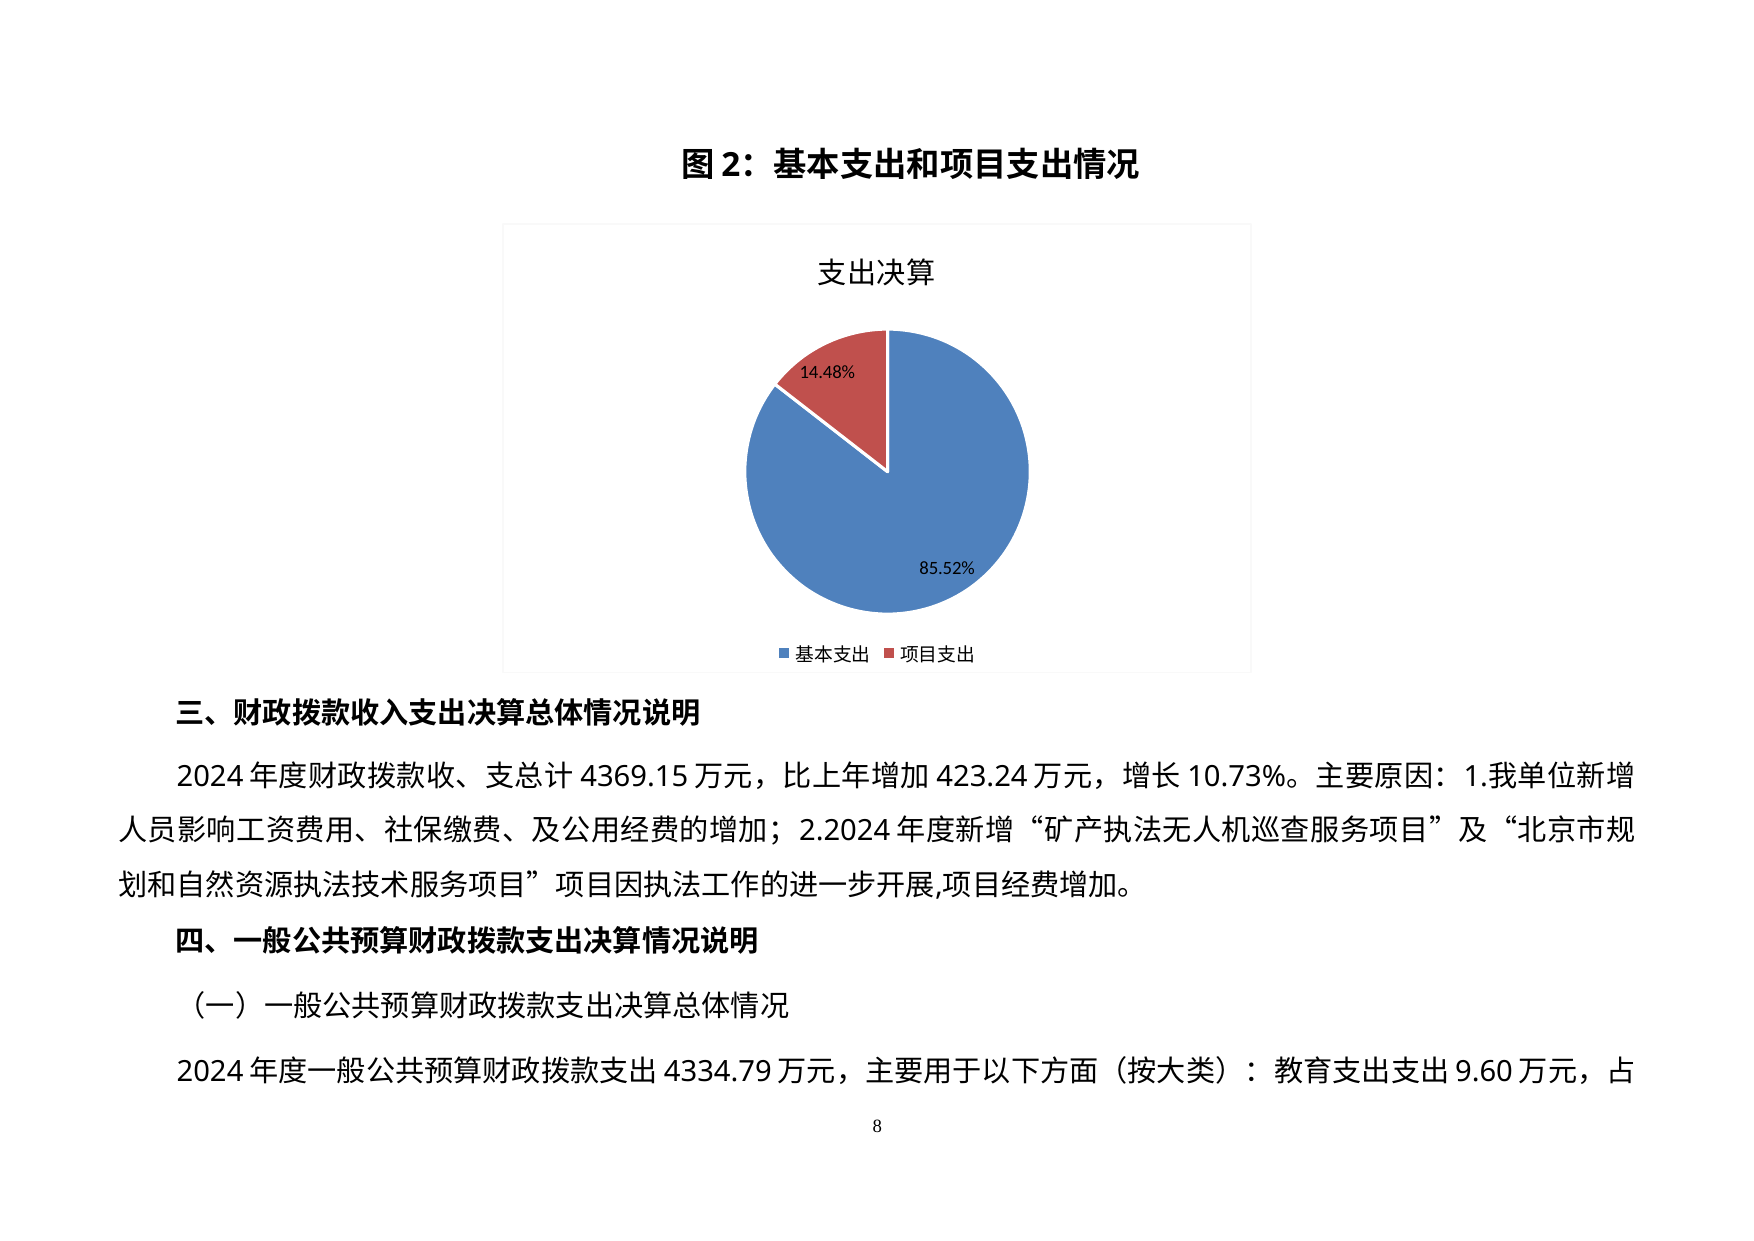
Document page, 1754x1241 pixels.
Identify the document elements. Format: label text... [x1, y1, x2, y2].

text 三、财政拨款收入支出决算总体情况说明 [118, 678, 1636, 743]
text 四、一般公共预算财政拨款支出决算情况说明 [118, 906, 1636, 971]
subtitle 图2：基本支出和项目支出情况 [118, 129, 1636, 194]
text （一）一般公共预算财政拨款支出决算总体情况 [118, 971, 1636, 1036]
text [118, 1036, 1636, 1101]
text 2024年度财政拨款收、支总计4369.15万元，比上年增加423.24万元，增长10.73%。主要原因：1.我单位新增人员影响工资费用、社保缴费、及公用经费的增加；2.2024年度新增“矿产执法无人机巡查服务项目”及“北京市规划和自然资源执法技术服务项目”项目因执法工作的进一步开展,项目经费增加。 [118, 743, 1636, 906]
